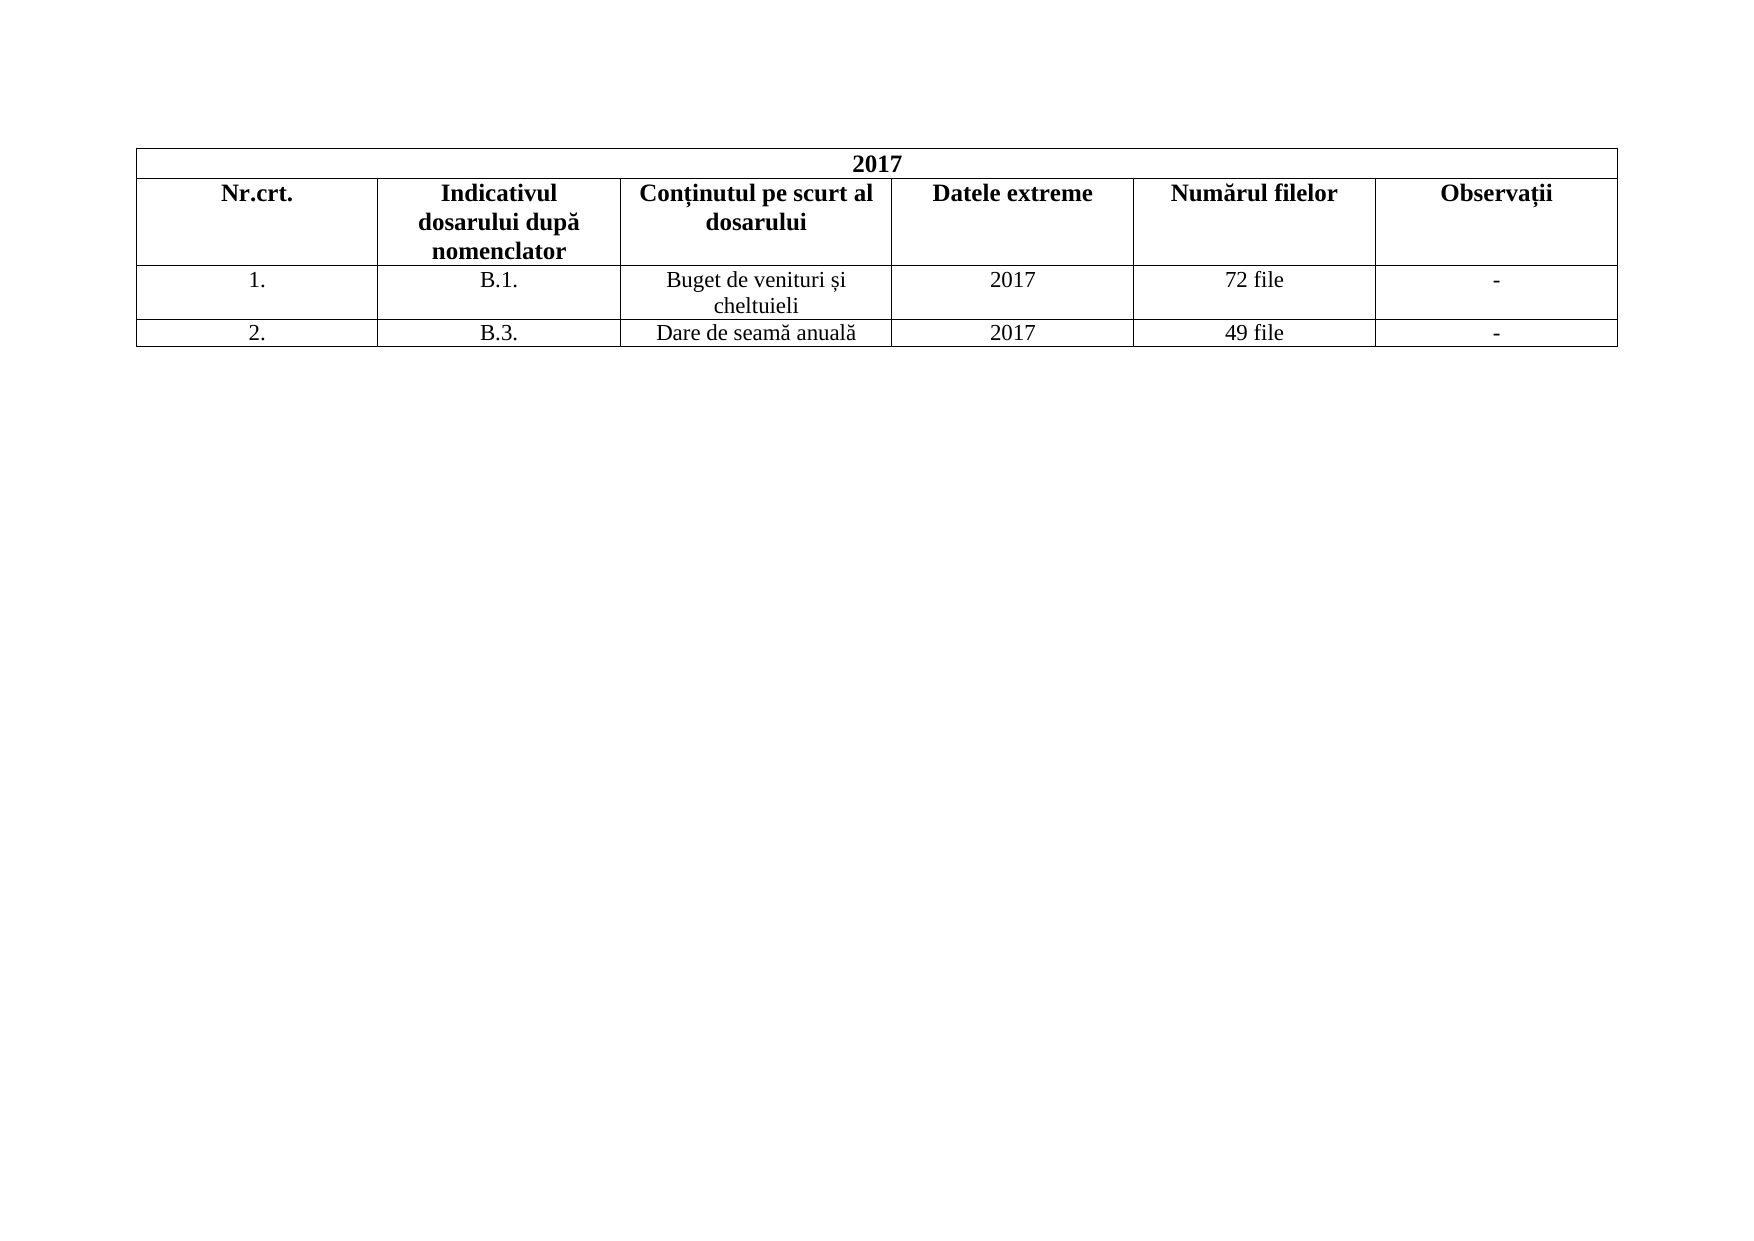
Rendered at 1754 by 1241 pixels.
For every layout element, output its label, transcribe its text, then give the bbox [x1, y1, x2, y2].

table_cell 49 file [1134, 320, 1375, 346]
table_cell 2017 [892, 320, 1133, 346]
table_cell - [1376, 266, 1617, 318]
table_cell B.1. [378, 266, 620, 318]
table_cell Indicativul dosarului după nomenclator [378, 179, 620, 265]
table_cell B.3. [378, 320, 620, 346]
table_cell Buget de venituri și cheltuieli [621, 266, 891, 318]
table_cell Observații [1376, 179, 1617, 265]
table_cell 2. [137, 320, 377, 346]
table_cell 2017 [137, 149, 1617, 177]
table_cell 72 file [1134, 266, 1375, 318]
table_cell - [1376, 320, 1617, 346]
table_cell 1. [137, 266, 377, 318]
table_cell 2017 [892, 266, 1133, 318]
table_cell Numărul filelor [1134, 179, 1375, 265]
table_cell Datele extreme [892, 179, 1133, 265]
table_cell Dare de seamă anuală [621, 320, 891, 346]
table_cell Nr.crt. [137, 179, 377, 265]
table_cell Conținutul pe scurt al dosarului [621, 179, 891, 265]
